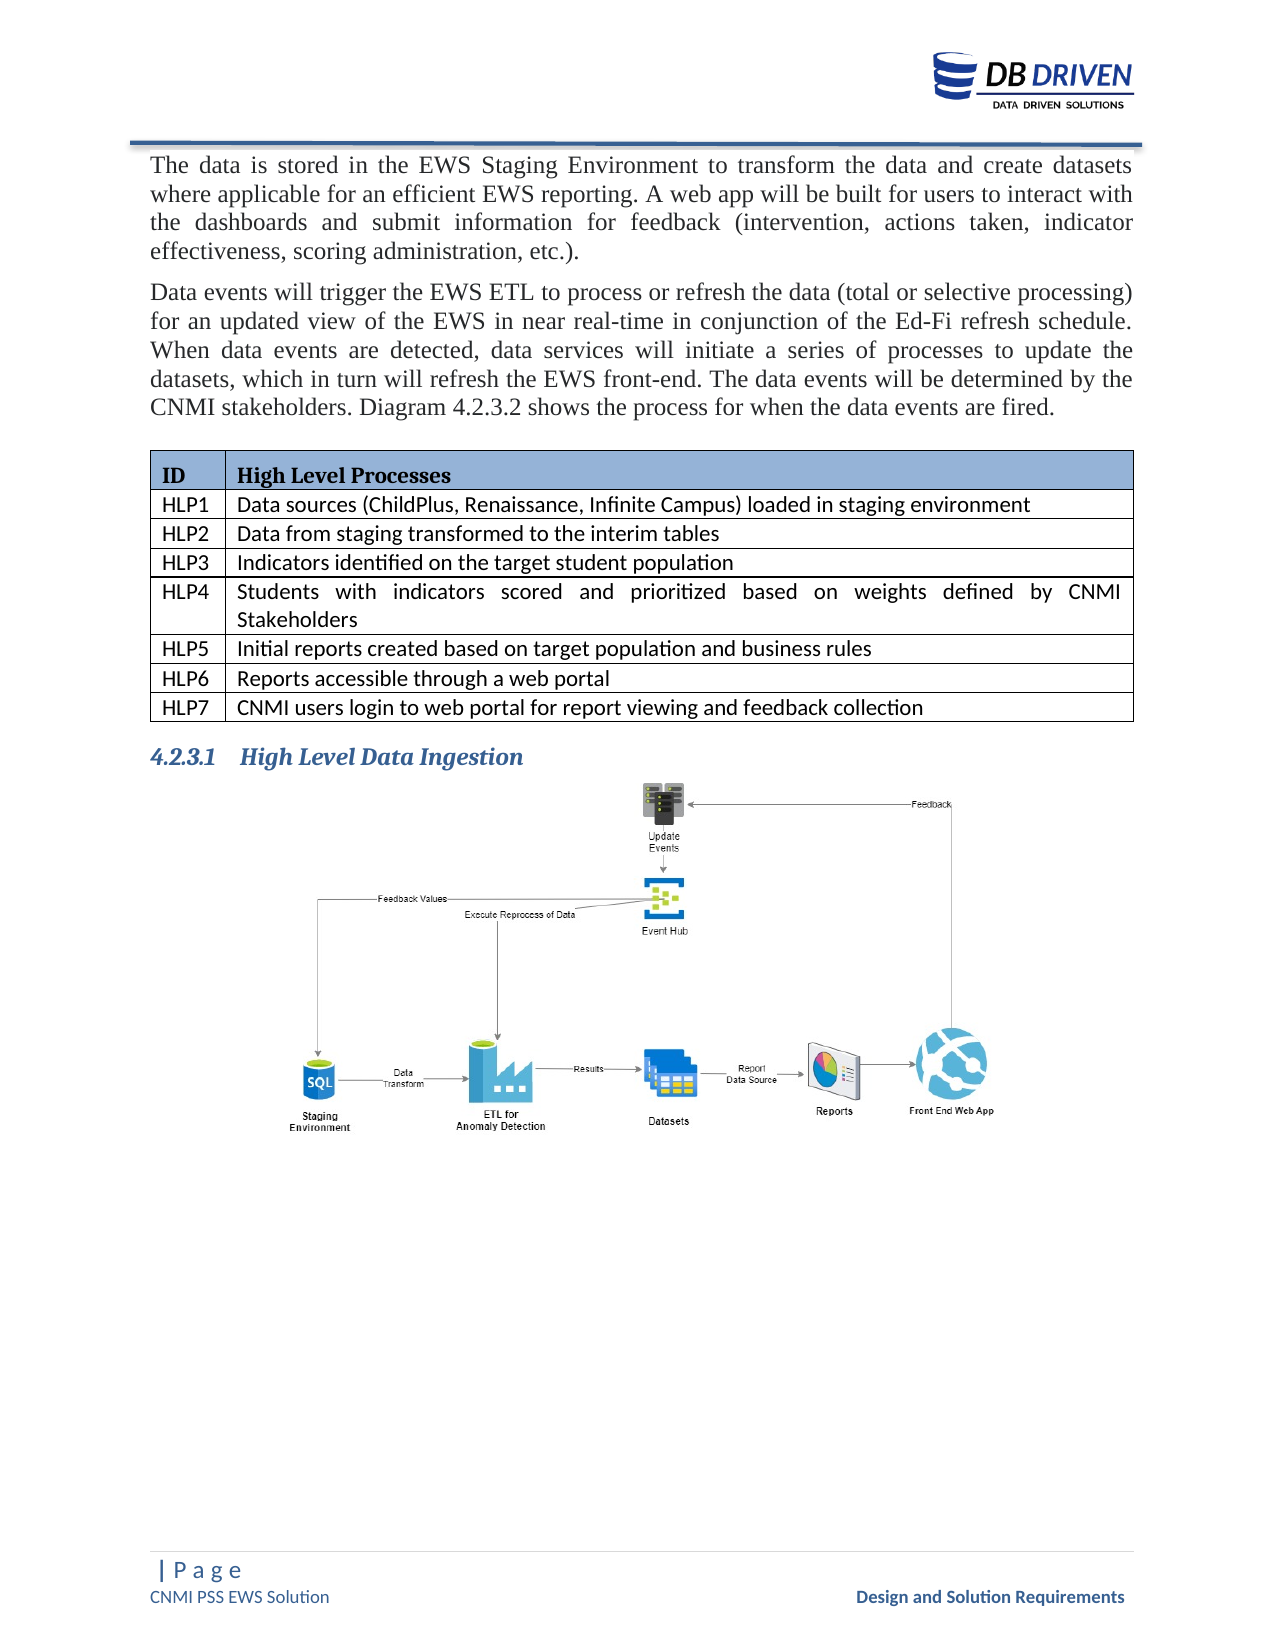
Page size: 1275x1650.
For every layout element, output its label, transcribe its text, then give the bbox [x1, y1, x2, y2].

picture [289, 783, 995, 1135]
table_cell Indicators identified on the target student population [226, 549, 1133, 576]
table_header High Level Processes [226, 451, 1133, 489]
table_cell HLP6 [151, 664, 225, 692]
table_cell Students with indicators scored and prioritized based on weights defined by CNMI Stakeholders [226, 578, 1133, 633]
table_header ID [151, 451, 225, 489]
table_cell HLP1 [151, 490, 225, 518]
text The data is stored in the EWS Staging Environment to transform the data and create datasets where applicable for an efficient EWS reporting. A web app will be built for users to interact with the dashboards and submit information for feedback (intervention, actions taken, indicator effectiveness, scoring administration, etc.). [150, 150, 1134, 265]
table_cell HLP7 [151, 693, 225, 721]
table_cell HLP2 [151, 519, 225, 547]
text Data events will trigger the EWS ETL to process or refresh the data (total or selective processing) for an updated view of the EWS in near real-time in conjunction of the Ed-Fi refresh schedule. When data events are detected, data services will initiate a series of processes to update the datasets, which in turn will refresh the EWS front-end. The data events will be determined by the CNMI stakeholders. Diagram 4.2.3.2 shows the process for when the data events are fired. [150, 277, 1134, 421]
table_cell HLP3 [151, 549, 225, 576]
table_cell HLP5 [151, 635, 225, 663]
table_cell Initial reports created based on target population and business rules [226, 635, 1133, 663]
table_cell CNMI users login to web portal for report viewing and feedback collection [226, 693, 1133, 721]
table_cell Data sources (ChildPlus, Renaissance, Infinite Campus) loaded in staging environment [226, 490, 1133, 518]
table_cell HLP4 [151, 578, 225, 633]
table_cell Data from staging transformed to the interim tables [226, 519, 1133, 547]
picture [932, 52, 1135, 109]
table_cell Reports accessible through a web portal [226, 664, 1133, 692]
subtitle High Level Data Ingestion [150, 743, 1134, 771]
